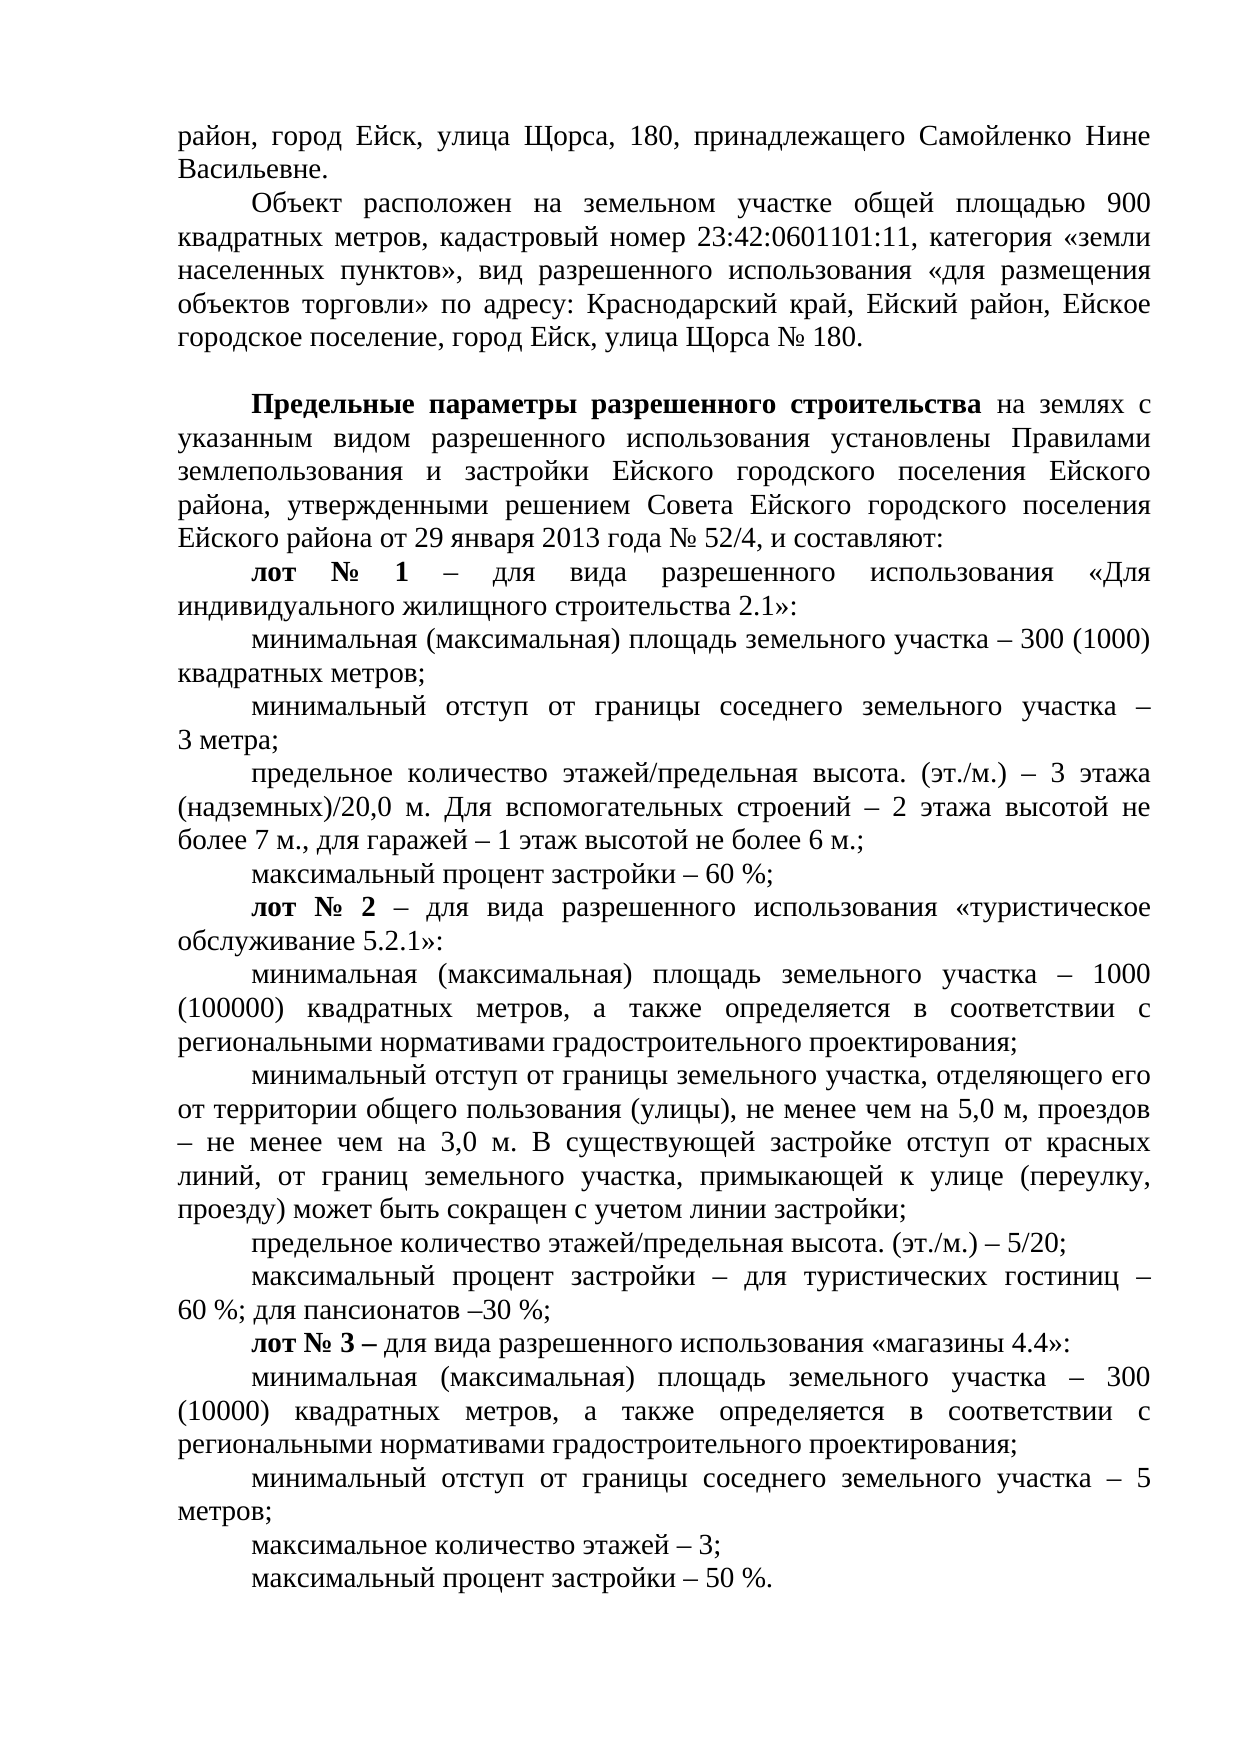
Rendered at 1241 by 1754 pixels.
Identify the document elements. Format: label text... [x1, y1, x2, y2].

text максимальный процент застройки – для туристических гостиниц – 60 %; для пансионатов –30 %; [177, 1258, 1152, 1326]
text предельное количество этажей/предельная высота. (эт./м.) – 3 этажа (надземных)/20,0 м. Для вспомогательных строений – 2 этажа высотой не более 7 м., для гаражей – 1 этаж высотой не более 6 м.; [177, 755, 1152, 856]
text предельное количество этажей/предельная высота. (эт./м.) – 5/20; [177, 1225, 1152, 1258]
text лот № 3 – для вида разрешенного использования «магазины 4.4»: [177, 1326, 1152, 1359]
text максимальное количество этажей – 3; [177, 1527, 1152, 1560]
text максимальный процент застройки – 60 %; [177, 856, 1152, 889]
text минимальная (максимальная) площадь земельного участка – 1000 (100000) квадратных метров, а также определяется в соответствии с региональными нормативами градостроительного проектирования; [177, 957, 1152, 1057]
text Объект расположен на земельном участке общей площадью 900 квадратных метров, кадастровый номер 23:42:0601101:11, категория «земли населенных пунктов», вид разрешенного использования «для размещения объектов торговли» по адресу: Краснодарский край, Ейский район, Ейское городское поселение, город Ейск, улица Щорса № 180. [177, 185, 1152, 353]
text Предельные параметры разрешенного строительства на землях с указанным видом разрешенного использования установлены Правилами землепользования и застройки Ейского городского поселения Ейского района, утвержденными решением Совета Ейского городского поселения Ейского района от 29 января 2013 года № 52/4, и составляют: [177, 386, 1152, 554]
text минимальная (максимальная) площадь земельного участка – 300 (1000) квадратных метров; [177, 621, 1152, 688]
text минимальный отступ от границы земельного участка, отделяющего его от территории общего пользования (улицы), не менее чем на 5,0 м, проездов – не менее чем на 3,0 м. В существующей застройке отступ от красных линий, от границ земельного участка, примыкающей к улице (переулку, проезду) может быть сокращен с учетом линии застройки; [177, 1057, 1152, 1225]
text минимальная (максимальная) площадь земельного участка – 300 (10000) квадратных метров, а также определяется в соответствии с региональными нормативами градостроительного проектирования; [177, 1359, 1152, 1460]
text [177, 118, 1152, 185]
text минимальный отступ от границы соседнего земельного участка – 5 метров; [177, 1460, 1152, 1527]
text лот № 2 – для вида разрешенного использования «туристическое обслуживание 5.2.1»: [177, 889, 1152, 957]
text максимальный процент застройки – 50 %. [177, 1560, 1152, 1594]
text минимальный отступ от границы соседнего земельного участка – 3 метра; [177, 688, 1152, 755]
text лот № 1 – для вида разрешенного использования «Для индивидуального жилищного строительства 2.1»: [177, 554, 1152, 621]
